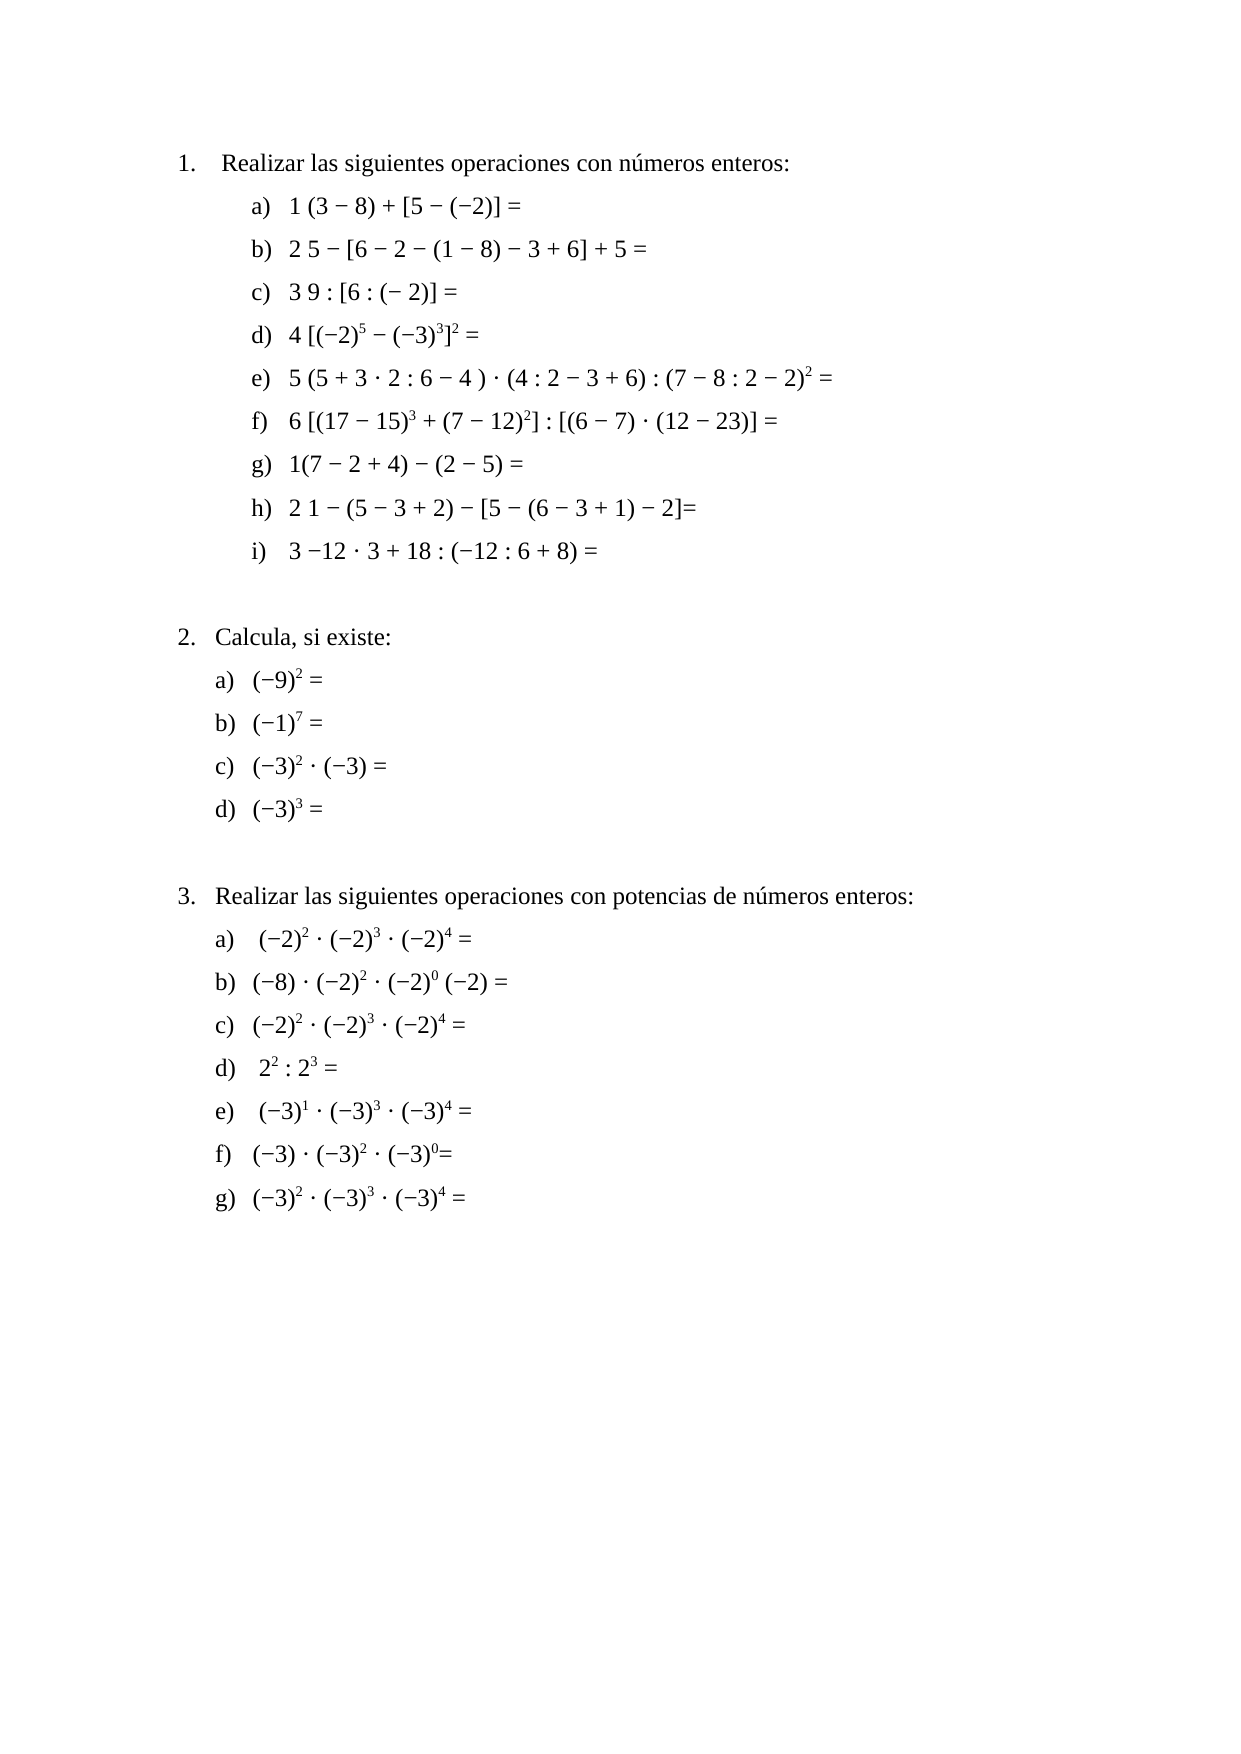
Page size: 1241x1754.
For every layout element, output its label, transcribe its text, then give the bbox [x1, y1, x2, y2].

list (−3)2 · (−3)3 · (−3)4 = [215, 1183, 1063, 1211]
list 4 [(−2)5 − (−3)3]2 = [251, 320, 1063, 349]
list (−8) · (−2)2 · (−2)0 (−2) = [215, 967, 1063, 996]
list (−3) · (−3)2 · (−3)0= [215, 1139, 1063, 1168]
list Calcula, si existe: [177, 622, 1063, 651]
list Realizar las siguientes operaciones con potencias de números enteros: [177, 881, 1063, 909]
list 3 9 : [6 : (− 2)] = [251, 277, 1063, 306]
list 3 −12 · 3 + 18 : (−12 : 6 + 8) = [251, 536, 1063, 564]
list (−3)3 = [215, 794, 1063, 823]
list (−9)2 = [215, 665, 1063, 694]
list 5 (5 + 3 · 2 : 6 − 4 ) · (4 : 2 − 3 + 6) : (7 − 8 : 2 − 2)2 = [251, 363, 1063, 392]
list (−1)7 = [215, 708, 1063, 737]
list 1 (3 − 8) + [5 − (−2)] = [251, 191, 1063, 219]
list 22 : 23 = [215, 1053, 1063, 1082]
list 2 1 − (5 − 3 + 2) − [5 − (6 − 3 + 1) − 2]= [251, 493, 1063, 521]
list Realizar las siguientes operaciones con números enteros: [177, 148, 1063, 176]
list 2 5 − [6 − 2 − (1 − 8) − 3 + 6] + 5 = [251, 234, 1063, 263]
list 1(7 − 2 + 4) − (2 − 5) = [251, 449, 1063, 478]
list 6 [(17 − 15)3 + (7 − 12)2] : [(6 − 7) · (12 − 23)] = [251, 406, 1063, 435]
list (−2)2 · (−2)3 · (−2)4 = [215, 924, 1063, 953]
list (−3)2 · (−3) = [215, 751, 1063, 780]
list (−2)2 · (−2)3 · (−2)4 = [215, 1010, 1063, 1039]
list (−3)1 · (−3)3 · (−3)4 = [215, 1096, 1063, 1125]
